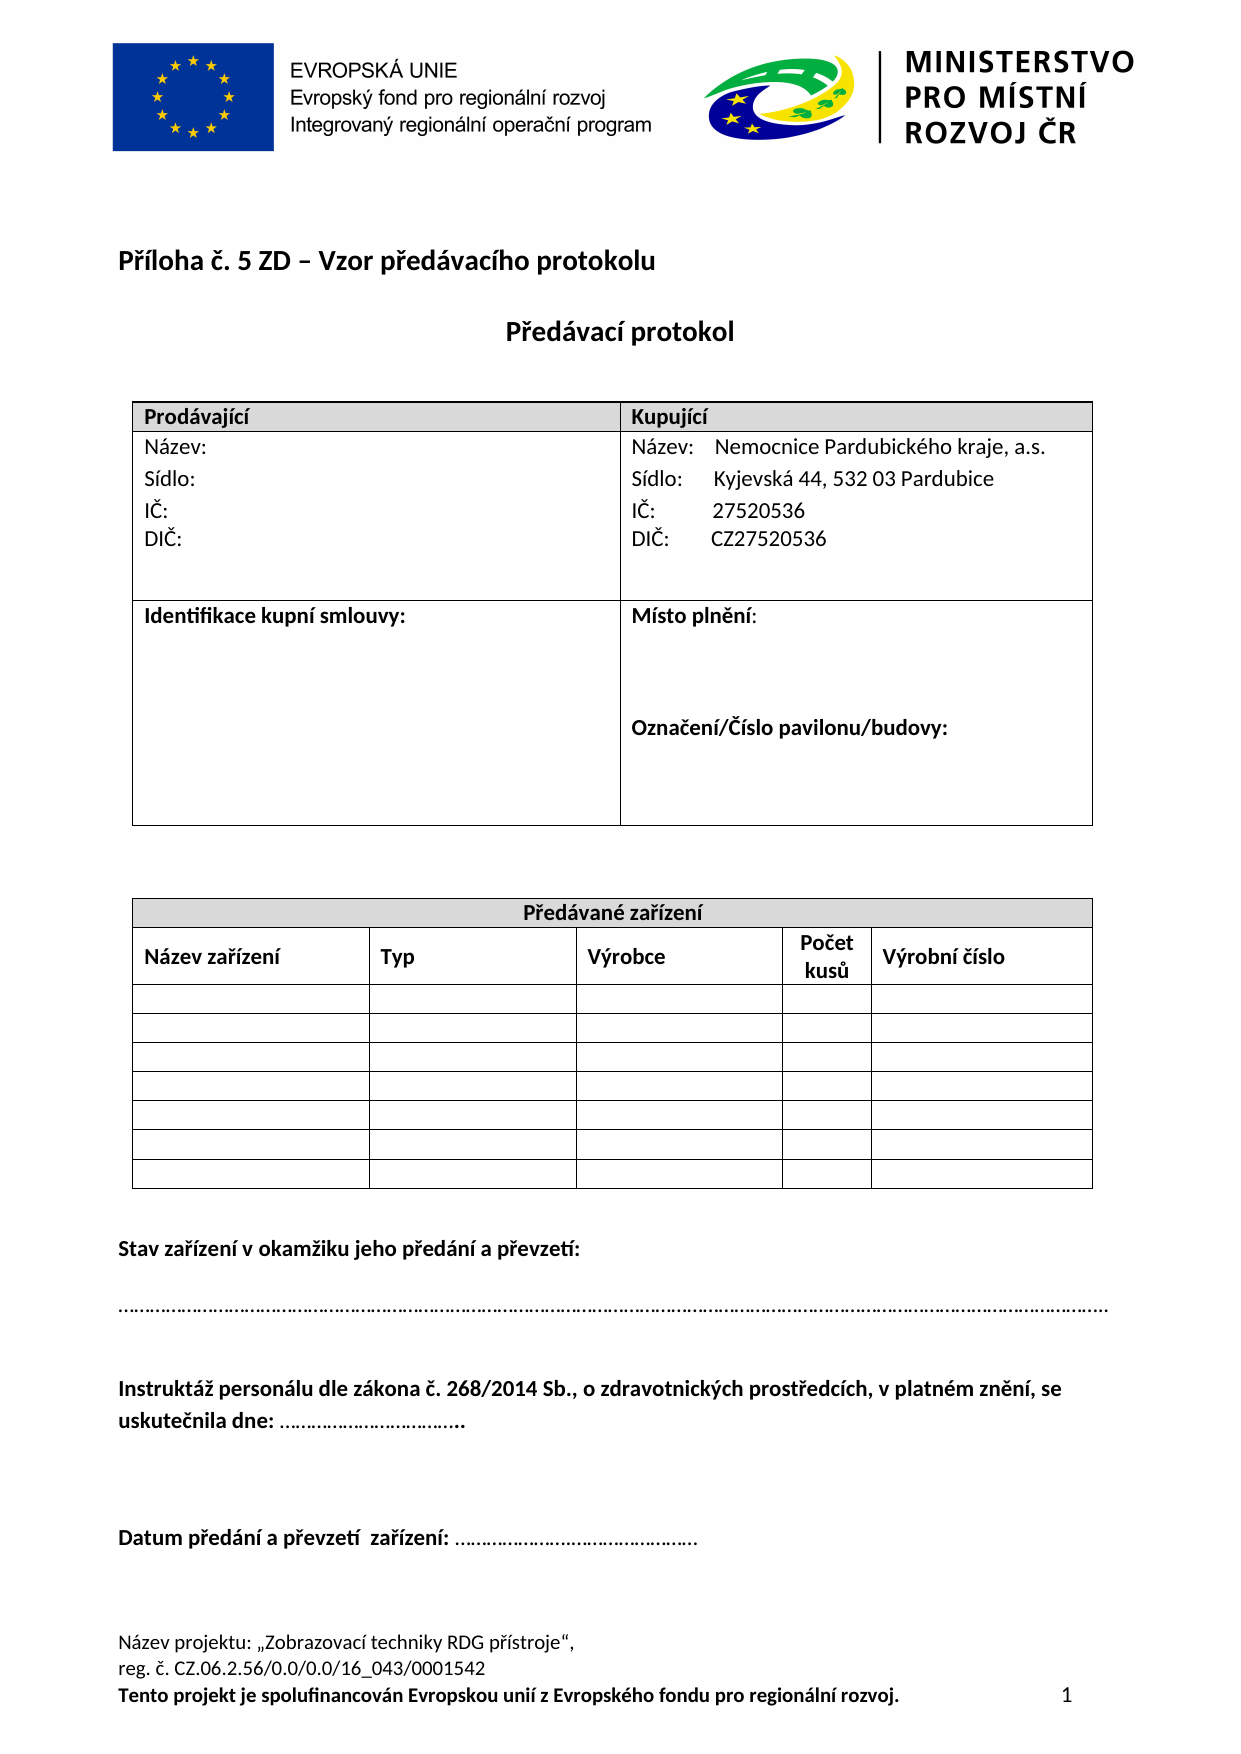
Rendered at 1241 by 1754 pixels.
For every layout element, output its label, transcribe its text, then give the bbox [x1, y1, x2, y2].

table_cell [133, 1014, 369, 1042]
table_cell [872, 1101, 1092, 1129]
table_header Kupující [621, 403, 1092, 431]
table_cell [783, 985, 871, 1013]
table_cell [872, 1160, 1092, 1187]
table_cell [783, 1072, 871, 1100]
table_cell Místo plnění: Označení/Číslo pavilonu/budovy: [621, 601, 1092, 825]
table_cell [370, 1072, 576, 1100]
table_cell [133, 1160, 369, 1187]
table_cell [577, 1043, 782, 1071]
table_cell Výrobce [577, 928, 782, 984]
table_cell [872, 1072, 1092, 1100]
table_header Předávané zařízení [133, 899, 1092, 927]
table_cell [872, 1130, 1092, 1158]
table_cell [577, 1014, 782, 1042]
table_cell [370, 1043, 576, 1071]
table_cell [133, 1130, 369, 1158]
table_cell [577, 1130, 782, 1158]
table_cell [872, 985, 1092, 1013]
table_cell [370, 1101, 576, 1129]
table_cell Identifikace kupní smlouvy: [133, 601, 620, 825]
table_cell [370, 1160, 576, 1187]
table_cell [370, 1130, 576, 1158]
table_cell [577, 1160, 782, 1187]
table_cell [577, 985, 782, 1013]
text Stav zařízení v okamžiku jeho předání a převzetí: [118, 1234, 1122, 1262]
table_cell [783, 1101, 871, 1129]
table_cell Výrobní číslo [872, 928, 1092, 984]
table_cell [133, 1072, 369, 1100]
text Datum předání a převzetí zařízení: ………………….…………………… [118, 1523, 1122, 1551]
table_cell [783, 1160, 871, 1187]
table_cell [783, 1014, 871, 1042]
table_cell [370, 1014, 576, 1042]
subtitle Příloha č. 5 ZD – Vzor předávacího protokolu [118, 242, 1122, 278]
table_cell Název zařízení [133, 928, 369, 984]
table_cell Typ [370, 928, 576, 984]
subtitle Předávací protokol [118, 313, 1122, 349]
table_cell [370, 985, 576, 1013]
table_header Prodávající [133, 403, 620, 431]
table_cell [133, 1101, 369, 1129]
text …………………………………………………………………………………………………………………………………………………………………….. [118, 1290, 1122, 1318]
table_cell [577, 1072, 782, 1100]
table_cell [133, 1043, 369, 1071]
table_cell Počet kusů [783, 928, 871, 984]
table_cell [133, 985, 369, 1013]
table_cell [577, 1101, 782, 1129]
table_cell Název: Nemocnice Pardubického kraje, a.s. Sídlo: Kyjevská 44, 532 03 Pardubice IČ: 27520536 DIČ: CZ27520536 [621, 432, 1092, 600]
table_cell [872, 1043, 1092, 1071]
text Instruktáž personálu dle zákona č. 268/2014 Sb., o zdravotnických prostředcích, v platném znění, se uskutečnila dne: …………………………….. [118, 1374, 1122, 1435]
picture [77, 6, 1169, 187]
table_cell [872, 1014, 1092, 1042]
table_cell [783, 1043, 871, 1071]
table_cell [783, 1130, 871, 1158]
table_cell Název: Sídlo: IČ: DIČ: [133, 432, 620, 600]
